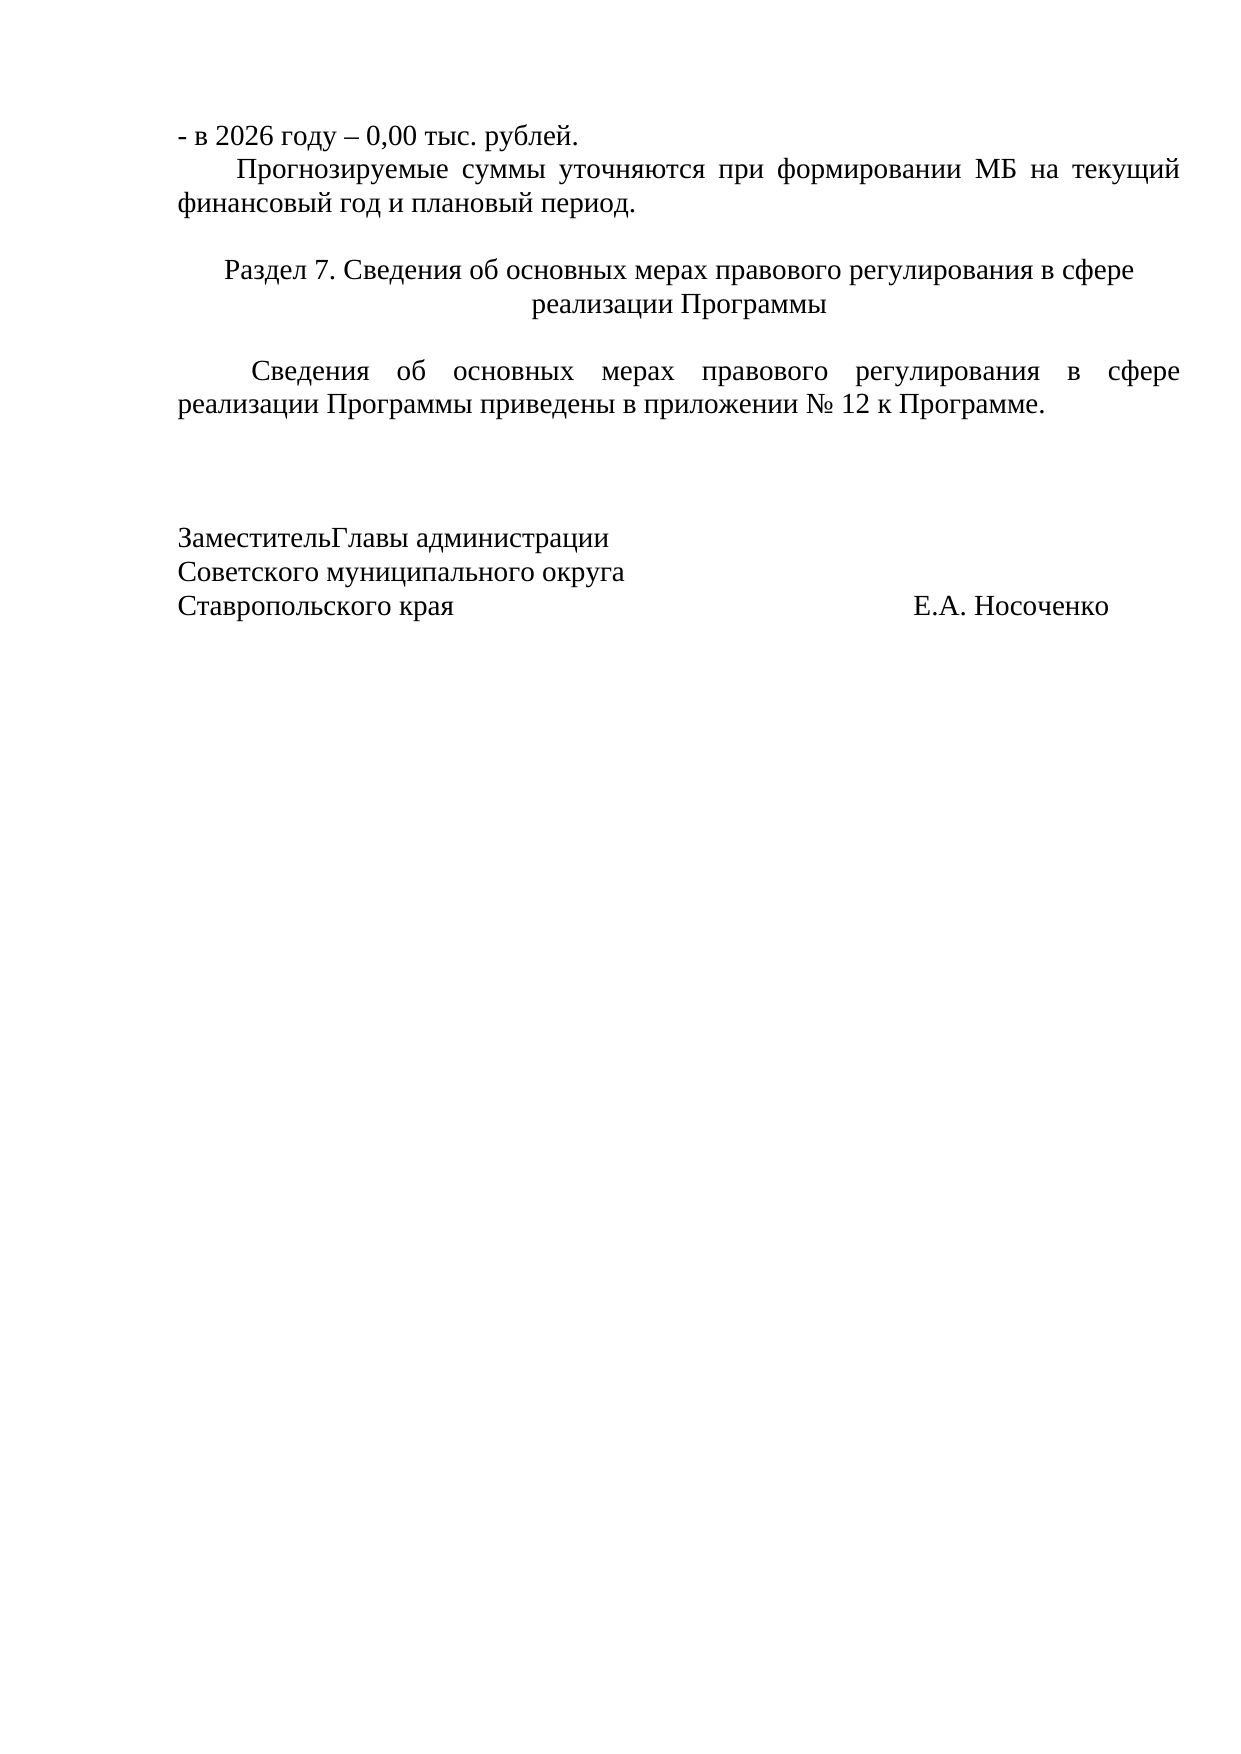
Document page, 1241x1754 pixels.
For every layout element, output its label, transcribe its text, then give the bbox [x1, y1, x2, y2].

text ЗаместительГлавы администрации [177, 521, 1181, 554]
text Прогнозируемые суммы уточняются при формировании МБ на текущий финансовый год и плановый период. [177, 152, 1181, 219]
text - в 2026 году – 0,00 тыс. рублей. [177, 118, 1181, 152]
text Советского муниципального округа [177, 554, 1181, 588]
text Раздел 7. Сведения об основных мерах правового регулирования в сфере реализации Программы [177, 252, 1181, 319]
text Сведения об основных мерах правового регулирования в сфере реализации Программы приведены в приложении № 12 к Программе. [177, 353, 1181, 420]
text Ставропольского края Е.А. Носоченко [177, 588, 1181, 621]
